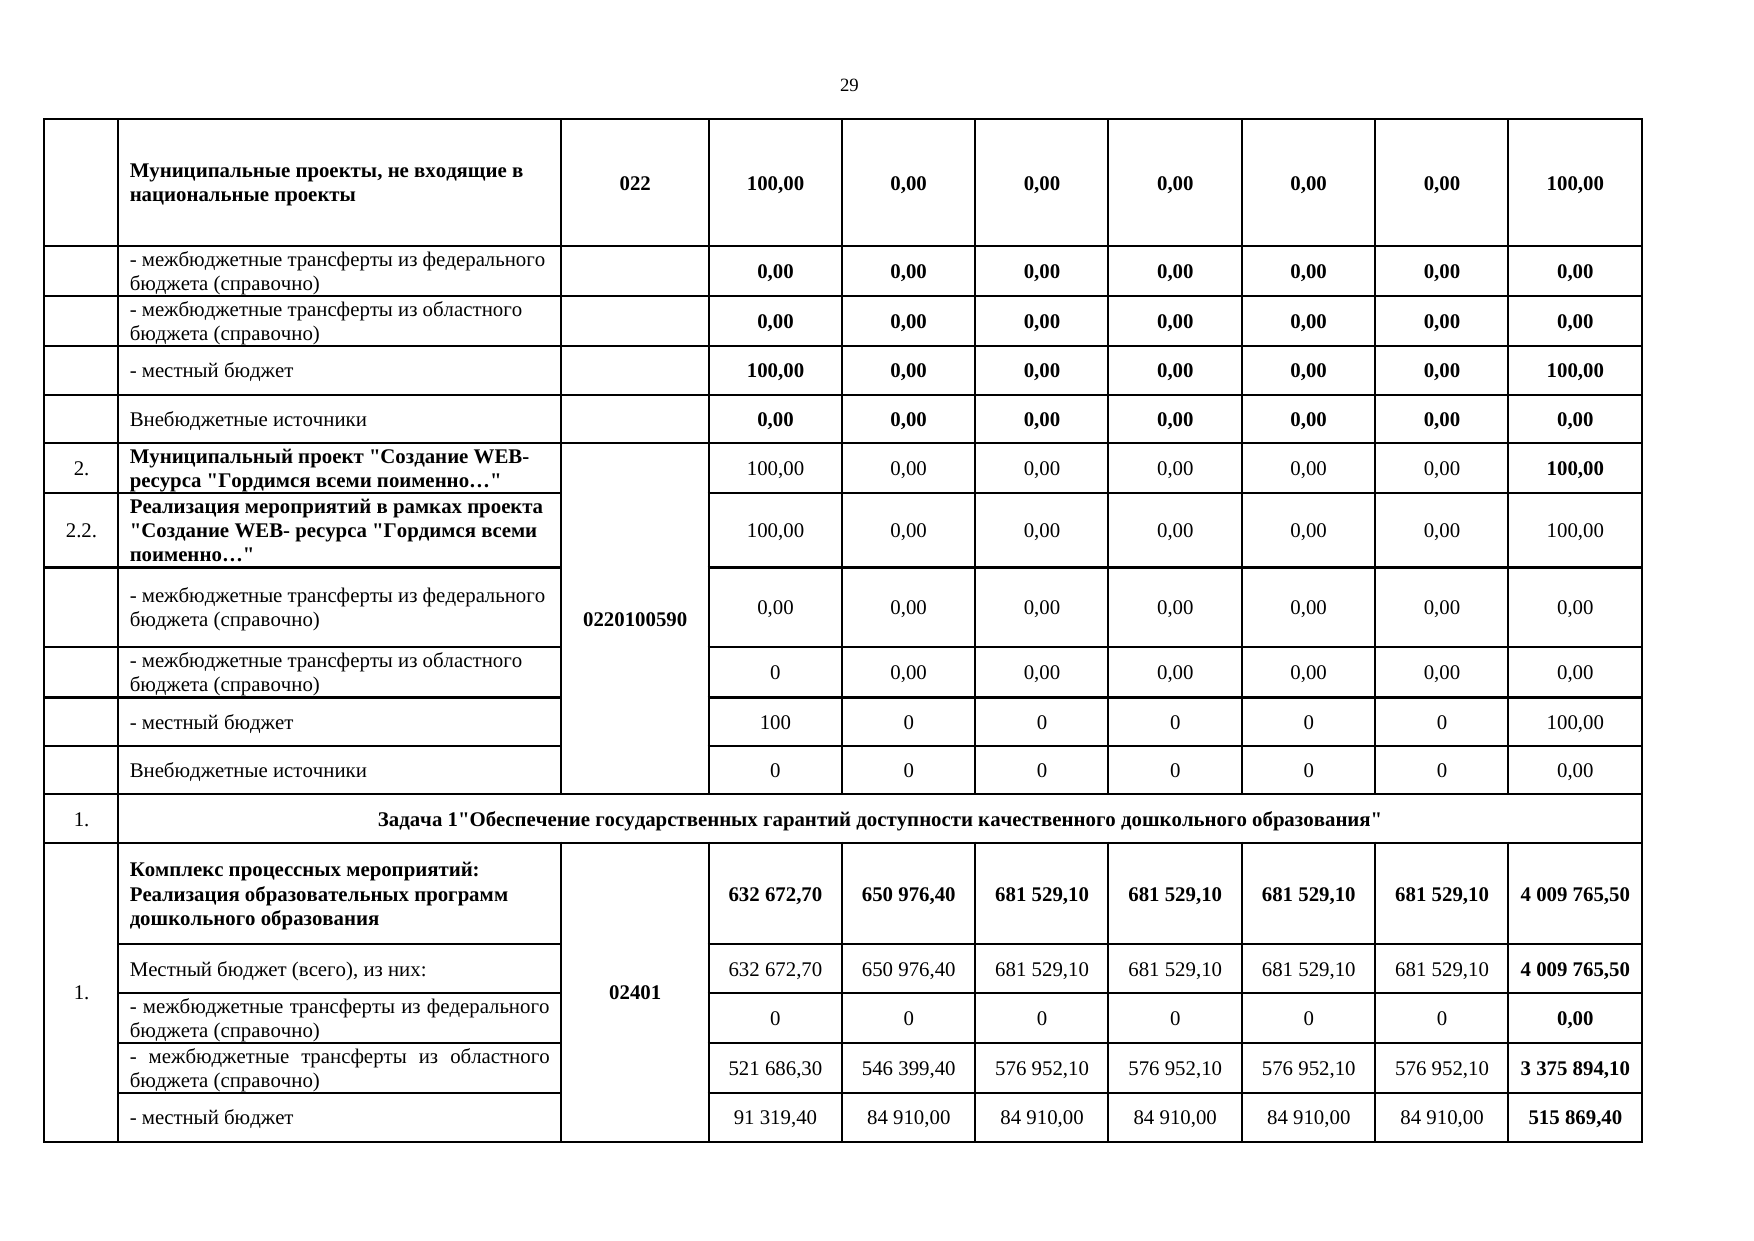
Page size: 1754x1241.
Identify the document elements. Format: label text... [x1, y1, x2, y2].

table_cell 0,00 [1509, 297, 1641, 345]
table_cell 0 [710, 994, 841, 1042]
table_cell 0,00 [1243, 247, 1374, 295]
table_cell 0,00 [710, 569, 841, 646]
table_cell 576 952,10 [1243, 1044, 1374, 1092]
table_cell 100,00 [1509, 699, 1641, 745]
table_cell 0,00 [1509, 747, 1641, 793]
table_cell 0,00 [1243, 648, 1374, 696]
table_cell 0,00 [1243, 347, 1374, 393]
table_cell 91 319,40 [710, 1094, 841, 1141]
table_cell 0,00 [1376, 569, 1507, 646]
table_cell 0,00 [976, 444, 1107, 492]
table_cell 0,00 [1509, 648, 1641, 696]
table_cell 0,00 [1109, 247, 1241, 295]
table_cell 0,00 [1376, 347, 1507, 393]
table_cell 84 910,00 [976, 1094, 1107, 1141]
table_cell 4 009 765,50 [1509, 844, 1641, 943]
table_cell Местный бюджет (всего), из них: [119, 945, 560, 992]
table_cell 0,00 [1109, 648, 1241, 696]
table_cell 0 [976, 699, 1107, 745]
table_cell 0,00 [1109, 347, 1241, 393]
table_cell [45, 247, 117, 295]
table_cell 100,00 [1509, 444, 1641, 492]
table_cell 100,00 [710, 444, 841, 492]
table_cell 0,00 [843, 648, 974, 696]
table_cell 02401 [562, 844, 708, 1141]
table_cell - межбюджетные трансферты из федерального бюджета (справочно) [119, 569, 560, 646]
table_cell [562, 347, 708, 393]
table_cell 2.2. [45, 494, 117, 566]
table_cell 84 910,00 [843, 1094, 974, 1141]
table_cell - межбюджетные трансферты из областного бюджета (справочно) [119, 297, 560, 345]
table_cell 0 [1109, 994, 1241, 1042]
table_cell 0,00 [843, 347, 974, 393]
table_cell 576 952,10 [976, 1044, 1107, 1092]
table_cell 0,00 [1109, 120, 1241, 245]
table_cell 0,00 [710, 396, 841, 442]
table_cell - межбюджетные трансферты из федерального бюджета (справочно) [119, 994, 560, 1042]
table_cell 0,00 [1109, 569, 1241, 646]
table_cell 681 529,10 [1109, 844, 1241, 943]
table_cell - местный бюджет [119, 347, 560, 393]
table_cell 0 [843, 994, 974, 1042]
table_cell 022 [562, 120, 708, 245]
table_cell 0,00 [1243, 494, 1374, 566]
table_cell 0,00 [1376, 120, 1507, 245]
table_cell 0,00 [976, 396, 1107, 442]
table_cell 0,00 [1376, 297, 1507, 345]
table_cell 0,00 [1109, 297, 1241, 345]
table_cell 0,00 [1509, 396, 1641, 442]
table_cell 0,00 [1243, 396, 1374, 442]
table_cell 100 [710, 699, 841, 745]
table_cell 84 910,00 [1109, 1094, 1241, 1141]
table_cell - местный бюджет [119, 699, 560, 745]
table_cell 0,00 [1109, 494, 1241, 566]
table_cell 632 672,70 [710, 945, 841, 992]
table_cell - местный бюджет [119, 1094, 560, 1141]
table_cell Муниципальный проект "Создание WEB- ресурса "Гордимся всеми поименно…" [119, 444, 560, 492]
table_cell 681 529,10 [1109, 945, 1241, 992]
table_cell [45, 648, 117, 696]
table_cell 521 686,30 [710, 1044, 841, 1092]
table_cell 0 [1376, 994, 1507, 1042]
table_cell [119, 247, 560, 295]
table_cell [45, 396, 117, 442]
table_cell 84 910,00 [1243, 1094, 1374, 1141]
table_cell 0,00 [976, 247, 1107, 295]
table_cell Внебюджетные источники [119, 396, 560, 442]
table_cell Внебюджетные источники [119, 747, 560, 793]
table_cell 0 [1109, 699, 1241, 745]
table_cell 0220100590 [562, 444, 708, 793]
table_cell 100,00 [1509, 494, 1641, 566]
table_cell 0,00 [1376, 648, 1507, 696]
table_cell 681 529,10 [1243, 844, 1374, 943]
table_cell 0,00 [843, 396, 974, 442]
table_cell 632 672,70 [710, 844, 841, 943]
table_cell 0 [1109, 747, 1241, 793]
table_cell 0 [1376, 699, 1507, 745]
table_cell 0 [976, 994, 1107, 1042]
table_cell 0,00 [710, 247, 841, 295]
table_cell 0,00 [843, 494, 974, 566]
table_cell 0,00 [1109, 396, 1241, 442]
table_cell 0 [1376, 747, 1507, 793]
table_cell 0,00 [1376, 494, 1507, 566]
table_cell 650 976,40 [843, 945, 974, 992]
table_cell 0,00 [843, 120, 974, 245]
table_cell 3 375 894,10 [1509, 1044, 1641, 1092]
table_cell 0,00 [976, 120, 1107, 245]
table_cell 0,00 [1243, 569, 1374, 646]
table_cell [45, 297, 117, 345]
table_cell 0,00 [1376, 396, 1507, 442]
table_cell 4 009 765,50 [1509, 945, 1641, 992]
table_cell 2. [45, 444, 117, 492]
table_cell 100,00 [1509, 120, 1641, 245]
table_cell 0,00 [976, 347, 1107, 393]
table_cell 100,00 [710, 494, 841, 566]
table_cell 0,00 [1243, 297, 1374, 345]
table_cell 0,00 [976, 648, 1107, 696]
table_cell 0,00 [1376, 444, 1507, 492]
table_cell 0,00 [843, 569, 974, 646]
table_cell 0 [1243, 699, 1374, 745]
table_cell 100,00 [1509, 347, 1641, 393]
table_cell 650 976,40 [843, 844, 974, 943]
table_cell - межбюджетные трансферты из областного бюджета (справочно) [119, 648, 560, 696]
table_cell 681 529,10 [976, 945, 1107, 992]
table_cell 0,00 [976, 494, 1107, 566]
table_cell 0,00 [1243, 120, 1374, 245]
table_cell 576 952,10 [1109, 1044, 1241, 1092]
table_cell - межбюджетные трансферты из областного бюджета (справочно) [119, 1044, 560, 1092]
table_cell 0,00 [1243, 444, 1374, 492]
table_cell 0 [1243, 747, 1374, 793]
table_cell 515 869,40 [1509, 1094, 1641, 1141]
table_cell 0 [843, 747, 974, 793]
table_cell [562, 297, 708, 345]
table_cell 0,00 [843, 247, 974, 295]
table_cell 0,00 [1109, 444, 1241, 492]
table_cell 0,00 [1509, 247, 1641, 295]
table_cell 1. [45, 795, 117, 842]
table_cell [562, 396, 708, 442]
table_cell 0,00 [976, 297, 1107, 345]
table_cell 0,00 [843, 297, 974, 345]
table_cell 681 529,10 [976, 844, 1107, 943]
table_cell 84 910,00 [1376, 1094, 1507, 1141]
table_cell [45, 747, 117, 793]
table_cell 100,00 [710, 120, 841, 245]
table_cell 0 [710, 747, 841, 793]
table_cell 0 [1243, 994, 1374, 1042]
table_cell 0,00 [710, 297, 841, 345]
table_cell 0,00 [843, 444, 974, 492]
table_cell 100,00 [710, 347, 841, 393]
table_cell 681 529,10 [1243, 945, 1374, 992]
table_cell [562, 247, 708, 295]
table_cell 1. [45, 844, 117, 1141]
table_cell 0,00 [1509, 569, 1641, 646]
table_cell Муниципальные проекты, не входящие в национальные проекты [119, 120, 560, 245]
table_cell 0 [976, 747, 1107, 793]
table_cell [45, 699, 117, 745]
table_cell 546 399,40 [843, 1044, 974, 1092]
table_cell 681 529,10 [1376, 844, 1507, 943]
table_cell 0,00 [976, 569, 1107, 646]
table_cell [45, 569, 117, 646]
table_cell 0,00 [1509, 994, 1641, 1042]
table_cell 0 [710, 648, 841, 696]
table_cell Реализация мероприятий в рамках проекта "Создание WEB- ресурса "Гордимся всеми поименно…" [119, 494, 560, 566]
table_cell 576 952,10 [1376, 1044, 1507, 1092]
table_cell 0 [843, 699, 974, 745]
table_cell 681 529,10 [1376, 945, 1507, 992]
table_cell 0,00 [1376, 247, 1507, 295]
table_cell Задача 1"Обеспечение государственных гарантий доступности качественного дошкольного образования" [119, 795, 1641, 842]
table_cell [45, 347, 117, 393]
table_cell [45, 120, 117, 245]
table_cell Комплекс процессных мероприятий: Реализация образовательных программ дошкольного образования [119, 844, 560, 943]
